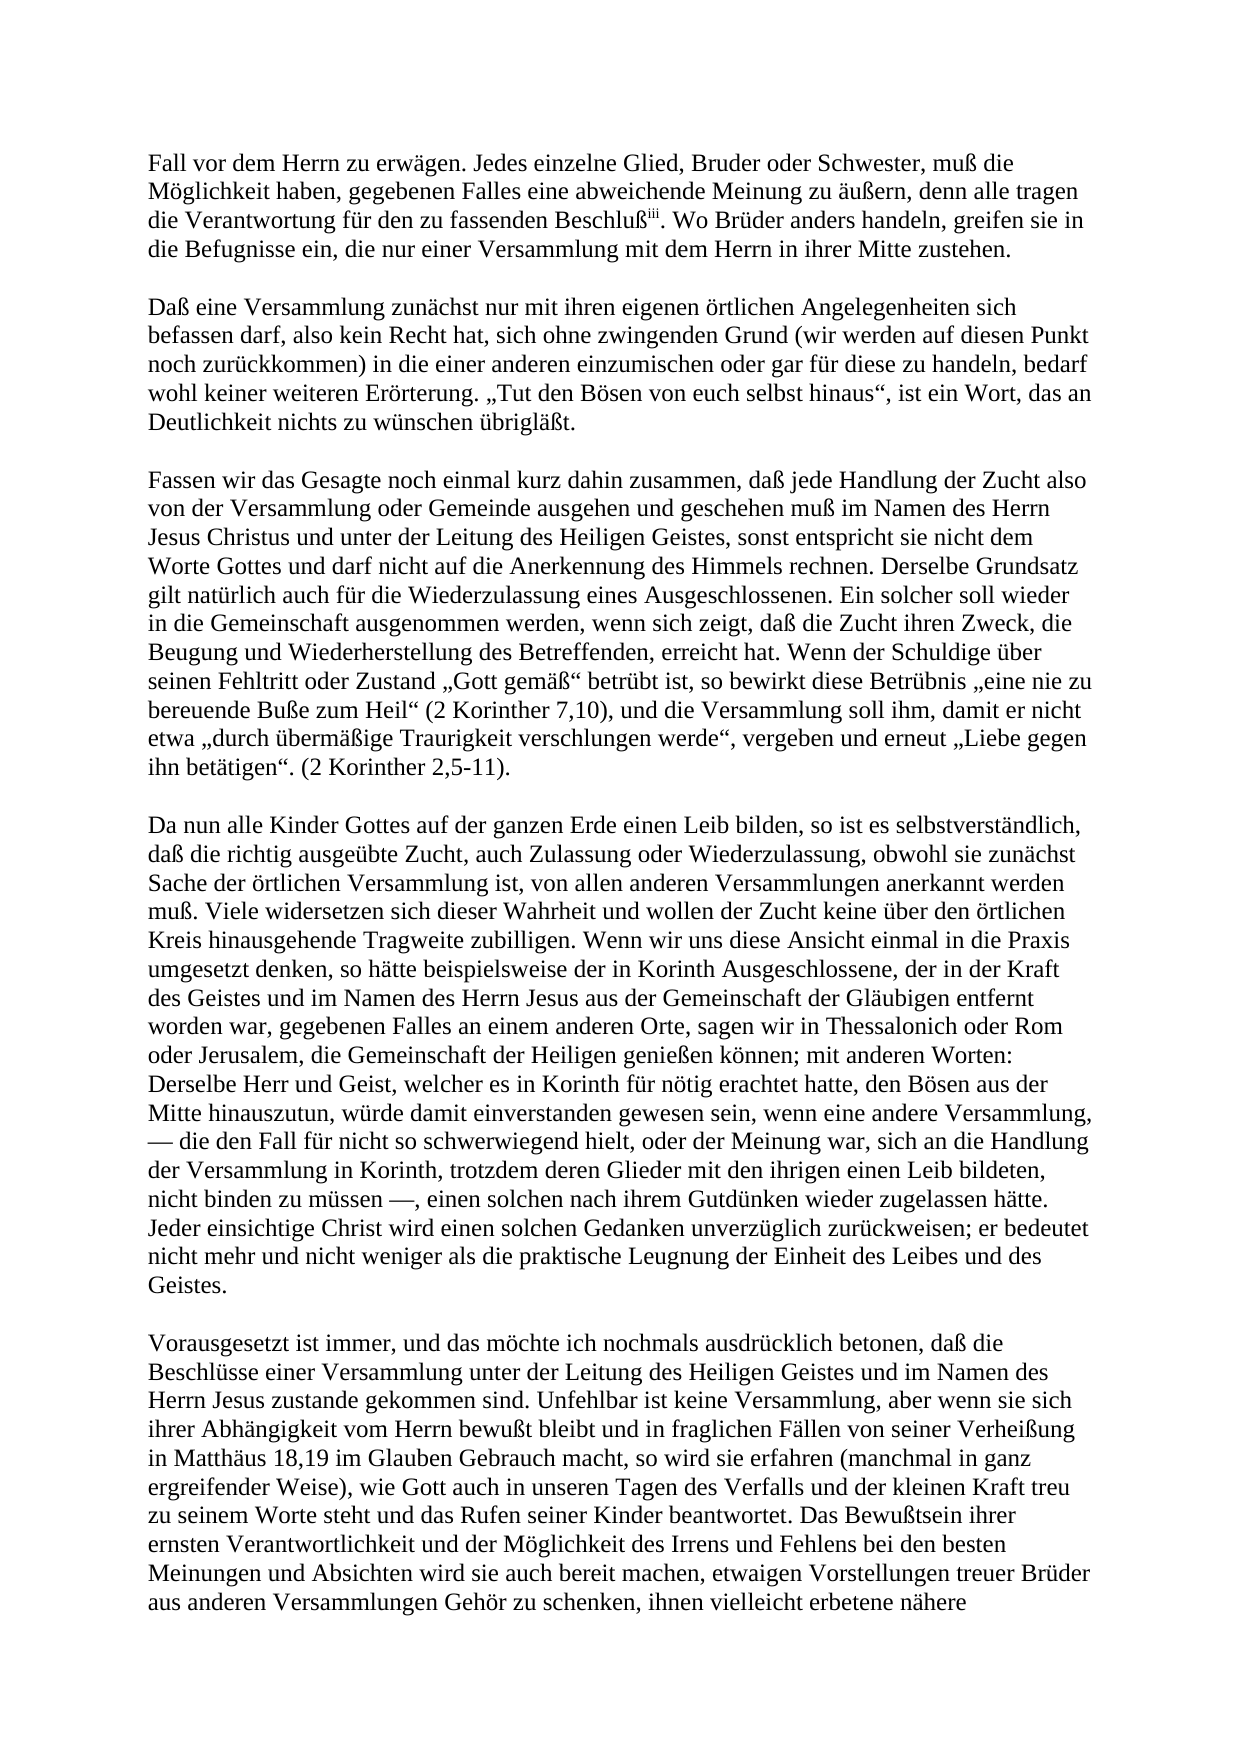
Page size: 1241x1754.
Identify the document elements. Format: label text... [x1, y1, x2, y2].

text Daß eine Versammlung zunächst nur mit ihren eigenen örtlichen Angelegenheiten sich befassen darf, also kein Recht hat, sich ohne zwingenden Grund (wir werden auf diesen Punkt noch zurückkommen) in die einer anderen einzumischen oder gar für diese zu handeln, bedarf wohl keiner weiteren Erörterung. „Tut den Bösen von euch selbst hinaus“, ist ein Wort, das an Deutlichkeit nichts zu wünschen übrigläßt. [148, 292, 1093, 436]
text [148, 1328, 1093, 1616]
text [148, 148, 1093, 263]
text Da nun alle Kinder Gottes auf der ganzen Erde einen Leib bilden, so ist es selbstverständlich, daß die richtig ausgeübte Zucht, auch Zulassung oder Wiederzulassung, obwohl sie zunächst Sache der örtlichen Versammlung ist, von allen anderen Versammlungen anerkannt werden muß. Viele widersetzen sich dieser Wahrheit und wollen der Zucht keine über den örtlichen Kreis hinausgehende Tragweite zubilligen. Wenn wir uns diese Ansicht einmal in die Praxis umgesetzt denken, so hätte beispielsweise der in Korinth Ausgeschlossene, der in der Kraft des Geistes und im Namen des Herrn Jesus aus der Gemeinschaft der Gläubigen entfernt worden war, gegebenen Falles an einem anderen Orte, sagen wir in Thessalonich oder Rom oder Jerusalem, die Gemeinschaft der Heiligen genießen können; mit anderen Worten: Derselbe Herr und Geist, welcher es in Korinth für nötig erachtet hatte, den Bösen aus der Mitte hinauszutun, würde damit einverstanden gewesen sein, wenn eine andere Versammlung,— die den Fall für nicht so schwerwiegend hielt, oder der Meinung war, sich an die Handlung der Versammlung in Korinth, trotzdem deren Glieder mit den ihrigen einen Leib bildeten, nicht binden zu müssen —, einen solchen nach ihrem Gutdünken wieder zugelassen hätte. Jeder einsichtige Christ wird einen solchen Gedanken unverzüglich zurückweisen; er bedeutet nicht mehr und nicht weniger als die praktische Leugnung der Einheit des Leibes und des Geistes. [148, 810, 1093, 1299]
text Fassen wir das Gesagte noch einmal kurz dahin zusammen, daß jede Handlung der Zucht also von der Versammlung oder Gemeinde ausgehen und geschehen muß im Namen des Herrn Jesus Christus und unter der Leitung des Heiligen Geistes, sonst entspricht sie nicht dem Worte Gottes und darf nicht auf die Anerkennung des Himmels rechnen. Derselbe Grundsatz gilt natürlich auch für die Wiederzulassung eines Ausgeschlossenen. Ein solcher soll wieder in die Gemeinschaft ausgenommen werden, wenn sich zeigt, daß die Zucht ihren Zweck, die Beugung und Wiederherstellung des Betreffenden, erreicht hat. Wenn der Schuldige über seinen Fehltritt oder Zustand „Gott gemäß“ betrübt ist, so bewirkt diese Betrübnis „eine nie zu bereuende Buße zum Heil“ (2 Korinther 7,10), und die Versammlung soll ihm, damit er nicht etwa „durch übermäßige Traurigkeit verschlungen werde“, vergeben und erneut „Liebe gegen ihn betätigen“. (2 Korinther 2,5-11). [148, 465, 1093, 781]
